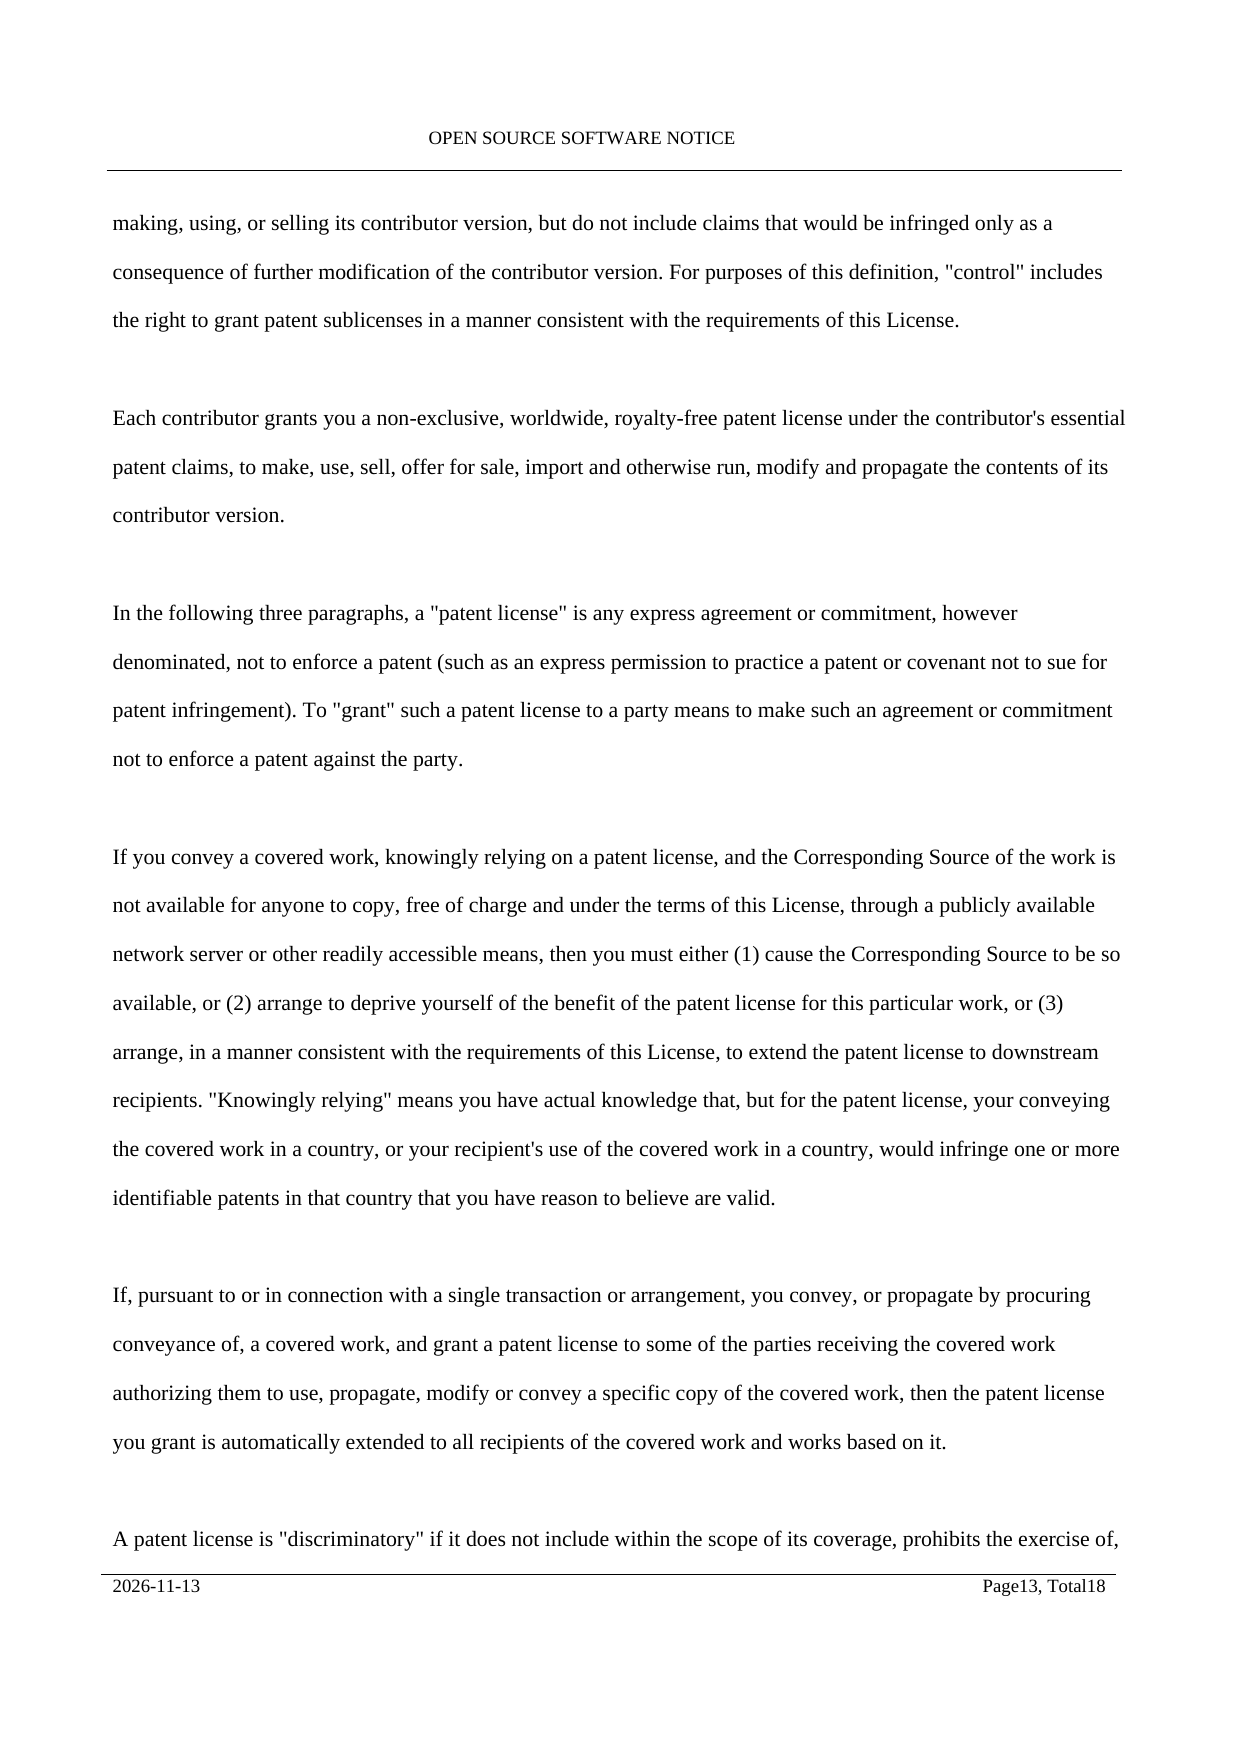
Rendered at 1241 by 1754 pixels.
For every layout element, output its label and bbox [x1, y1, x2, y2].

text [112, 206, 1128, 1555]
